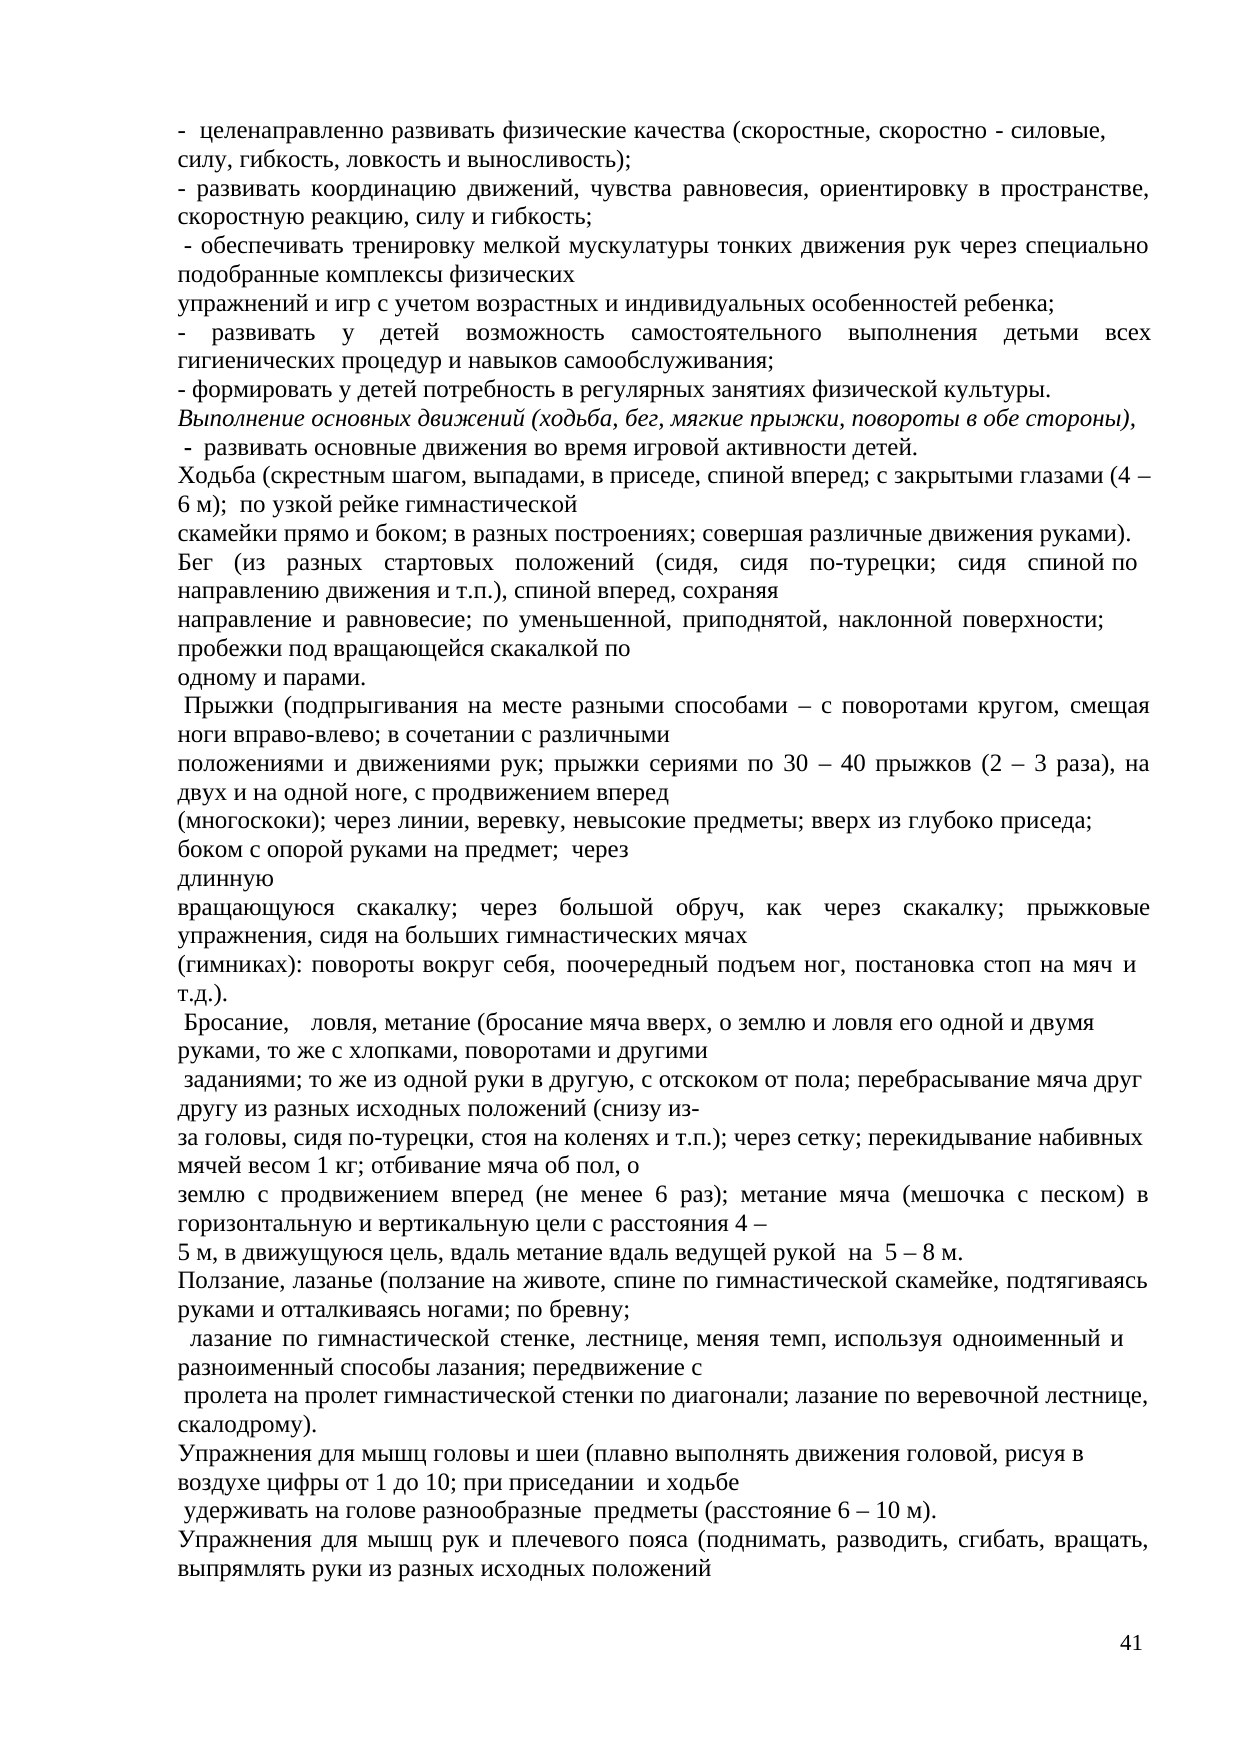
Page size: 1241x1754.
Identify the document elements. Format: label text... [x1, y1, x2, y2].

text Ходьба (скрестным шагом, выпадами, в приседе, спиной вперед; с закрытыми глазами (4 – 6 м); по узкой рейке гимнастической [177, 460, 1152, 518]
text пролета на пролет гимнастической стенки по диагонали; лазание по веревочной лестнице, скалодрому). [177, 1381, 1223, 1438]
text Ползание, лазанье (ползание на животе, спине по гимнастической скамейке, подтягиваясь руками и отталкиваясь ногами; по бревну; [177, 1266, 1152, 1323]
text Выполнение основных движений (ходьба, бег, мягкие прыжки, повороты в обе стороны), [177, 403, 1223, 432]
text землю с продвижением вперед (не менее 6 раз); метание мяча (мешочка с песком) в горизонтальную и вертикальную цели с расстояния 4 – [177, 1179, 1223, 1237]
text Бросание, ловля, метание (бросание мяча вверх, о землю и ловля его одной и двумя руками, то же с хлопками, поворотами и другими [177, 1007, 1145, 1064]
text скамейки прямо и боком; в разных построениях; совершая различные движения руками). Бег (из разных стартовых положений (сидя, сидя по-турецки; сидя спиной по направлению движения и т.п.), спиной вперед, сохраняя [177, 518, 1145, 604]
list формировать у детей потребность в регулярных занятиях физической культуры. [177, 374, 1223, 403]
text за головы, сидя по-турецки, стоя на коленях и т.п.); через сетку; перекидывание набивных мячей весом 1 кг; отбивание мяча об пол, о [177, 1122, 1152, 1179]
text Упражнения для мышц головы и шеи (плавно выполнять движения головой, рисуя в воздухе цифры от 1 до 10; при приседании и ходьбе [177, 1438, 1152, 1496]
text вращающуюся скакалку; через большой обруч, как через скакалку; прыжковые упражнения, сидя на больших гимнастических мячах [177, 892, 1151, 949]
text заданиями; то же из одной руки в другую, с отскоком от пола; перебрасывание мяча друг другу из разных исходных положений (снизу из- [177, 1064, 1152, 1122]
text (многоскоки); через линии, веревку, невысокие предметы; вверх из глубоко приседа; боком с опорой руками на предмет; через [177, 805, 1152, 863]
text длинную [177, 863, 1223, 892]
text 5 м, в движущуюся цель, вдаль метание вдаль ведущей рукой на 5 – 8 м. [177, 1237, 1223, 1266]
text направление и равновесие; по уменьшенной, приподнятой, наклонной поверхности; пробежки под вращающейся скакалкой по [177, 604, 1152, 662]
text Упражнения для мышц рук и плечевого пояса (поднимать, разводить, сгибать, вращать, выпрямлять руки из разных исходных положений [177, 1524, 1223, 1582]
list целенаправленно развивать физические качества (скоростные, скоростно - силовые, силу, гибкость, ловкость и выносливость); [177, 115, 1152, 173]
list развивать координацию движений, чувства равновесия, ориентировку в пространстве, скоростную реакцию, силу и гибкость; [177, 173, 1152, 230]
text Прыжки (подпрыгивания на месте разными способами – с поворотами кругом, смещая ноги вправо-влево; в сочетании с различными [177, 690, 1152, 748]
text - развивать основные движения во время игровой активности детей. [183, 432, 1223, 460]
list обеспечивать тренировку мелкой мускулатуры тонких движения рук через специально подобранные комплексы физических [177, 230, 1151, 288]
text упражнений и игр с учетом возрастных и индивидуальных особенностей ребенка; [177, 288, 1223, 317]
text удерживать на голове разнообразные предметы (расстояние 6 – 10 м). [184, 1496, 1223, 1524]
text одному и парами. [177, 662, 1223, 690]
text лазание по гимнастической стенке, лестнице, меняя темп, используя одноименный и разноименный способы лазания; передвижение с [177, 1323, 1223, 1381]
text (гимниках): повороты вокруг себя, поочередный подъем ног, постановка стоп на мяч и т.д.). [177, 949, 1152, 1007]
list развивать у детей возможность самостоятельного выполнения детьми всех гигиенических процедур и навыков самообслуживания; [177, 317, 1151, 374]
text положениями и движениями рук; прыжки сериями по 30 – 40 прыжков (2 – 3 раза), на двух и на одной ноге, с продвижением вперед [177, 748, 1152, 805]
